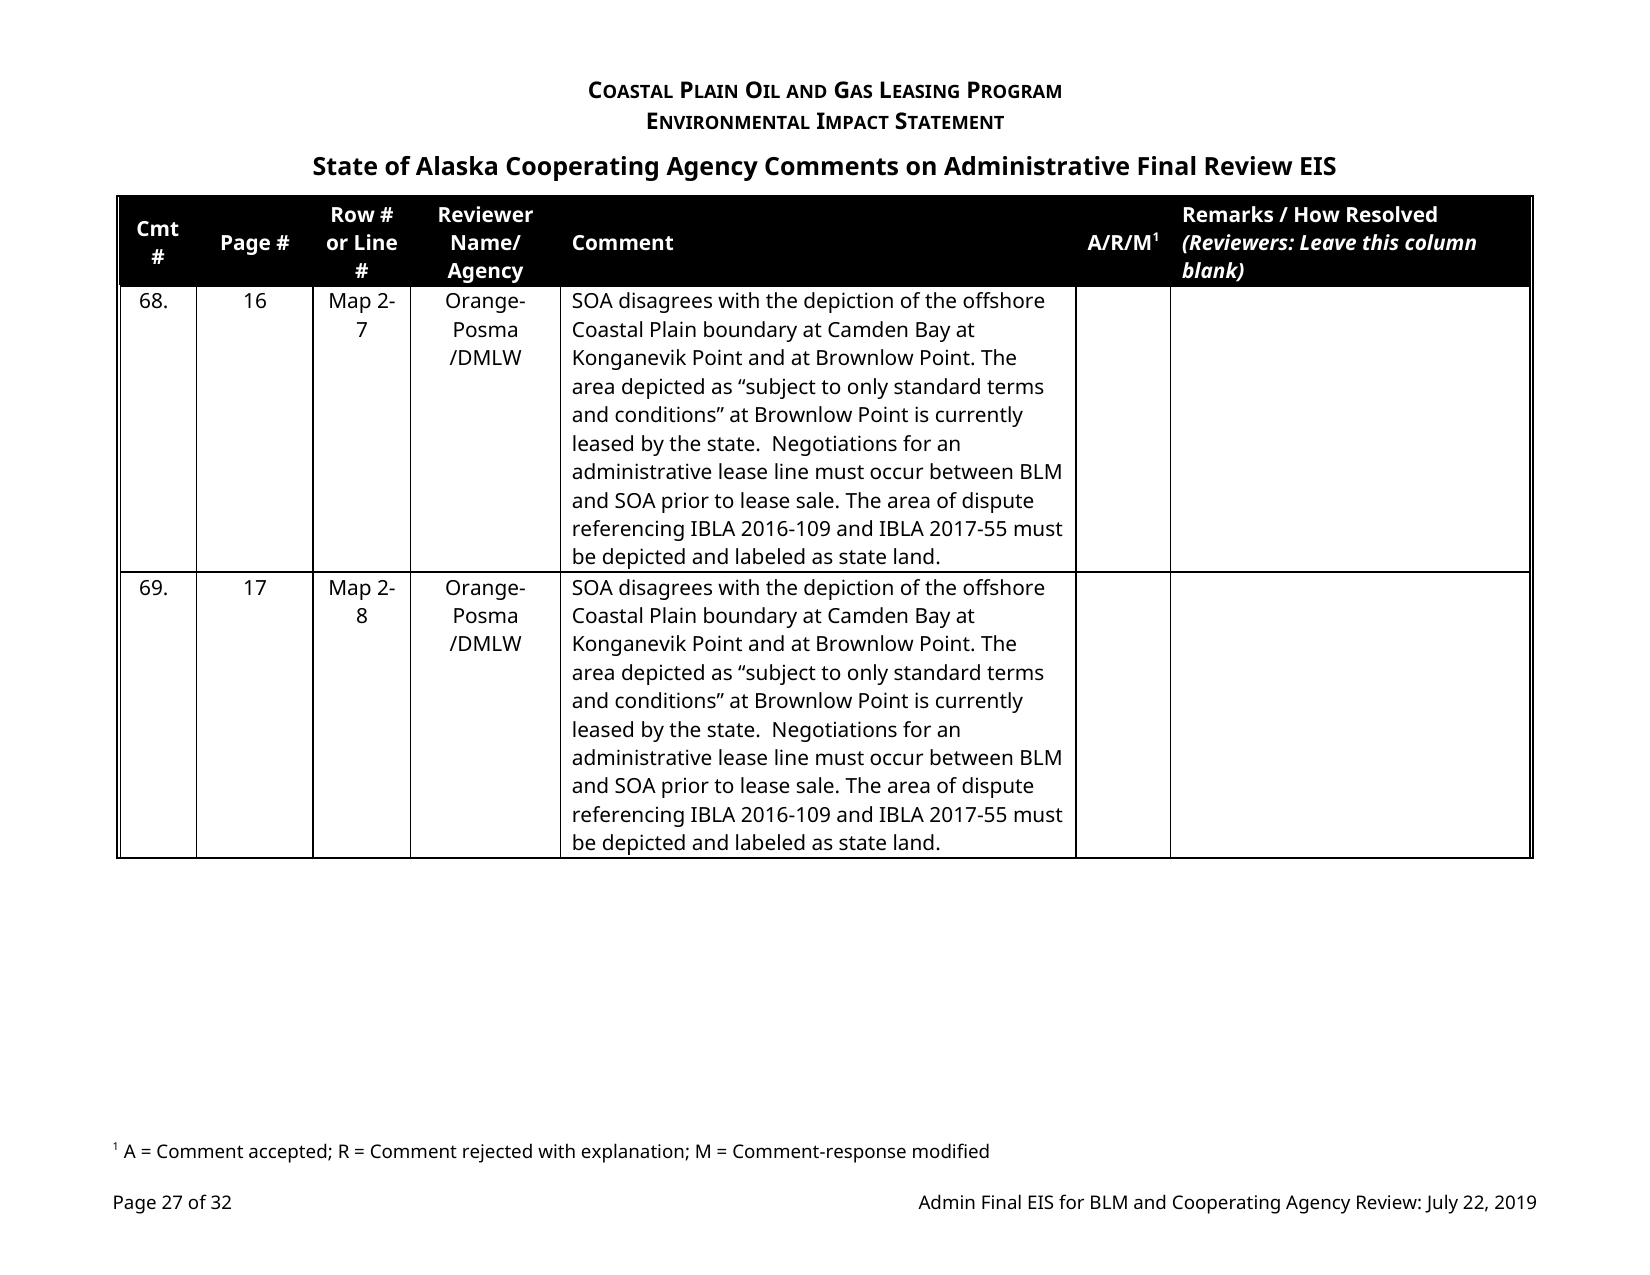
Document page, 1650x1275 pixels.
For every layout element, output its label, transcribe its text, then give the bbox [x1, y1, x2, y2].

table_cell [1077, 573, 1170, 857]
table_cell Orange-Posma /DMLW [411, 573, 560, 857]
table_header A/R/M1 [1077, 200, 1170, 285]
table_cell Map 2-8 [314, 573, 410, 857]
table_cell SOA disagrees with the depiction of the offshore Coastal Plain boundary at Camden Bay at Konganevik Point and at Brownlow Point. The area depicted as “subject to only standard terms and conditions” at Brownlow Point is currently leased by the state. Negotiations for an administrative lease line must occur between BLM and SOA prior to lease sale. The area of dispute referencing IBLA 2016-109 and IBLA 2017-55 must be depicted and labeled as state land. [561, 573, 1075, 857]
table_header Row # or Line # [314, 200, 410, 285]
table_header Page # [197, 200, 312, 285]
table_cell Orange-Posma /DMLW [411, 287, 560, 571]
table_cell 17 [197, 573, 312, 857]
table_cell [121, 287, 196, 571]
table_cell SOA disagrees with the depiction of the offshore Coastal Plain boundary at Camden Bay at Konganevik Point and at Brownlow Point. The area depicted as “subject to only standard terms and conditions” at Brownlow Point is currently leased by the state. Negotiations for an administrative lease line must occur between BLM and SOA prior to lease sale. The area of dispute referencing IBLA 2016-109 and IBLA 2017-55 must be depicted and labeled as state land. [561, 287, 1075, 571]
table_cell [1171, 287, 1529, 571]
table_header Comment [561, 200, 1075, 285]
table_header Cmt # [121, 200, 196, 285]
table_cell 16 [197, 287, 312, 571]
table_cell Map 2-7 [314, 287, 410, 571]
table_cell [1171, 573, 1529, 857]
table_cell [1077, 287, 1170, 571]
table_header Reviewer Name/ Agency [411, 200, 560, 285]
table_cell [121, 573, 196, 857]
table_header Remarks / How Resolved (Reviewers: Leave this column blank) [1171, 200, 1529, 285]
